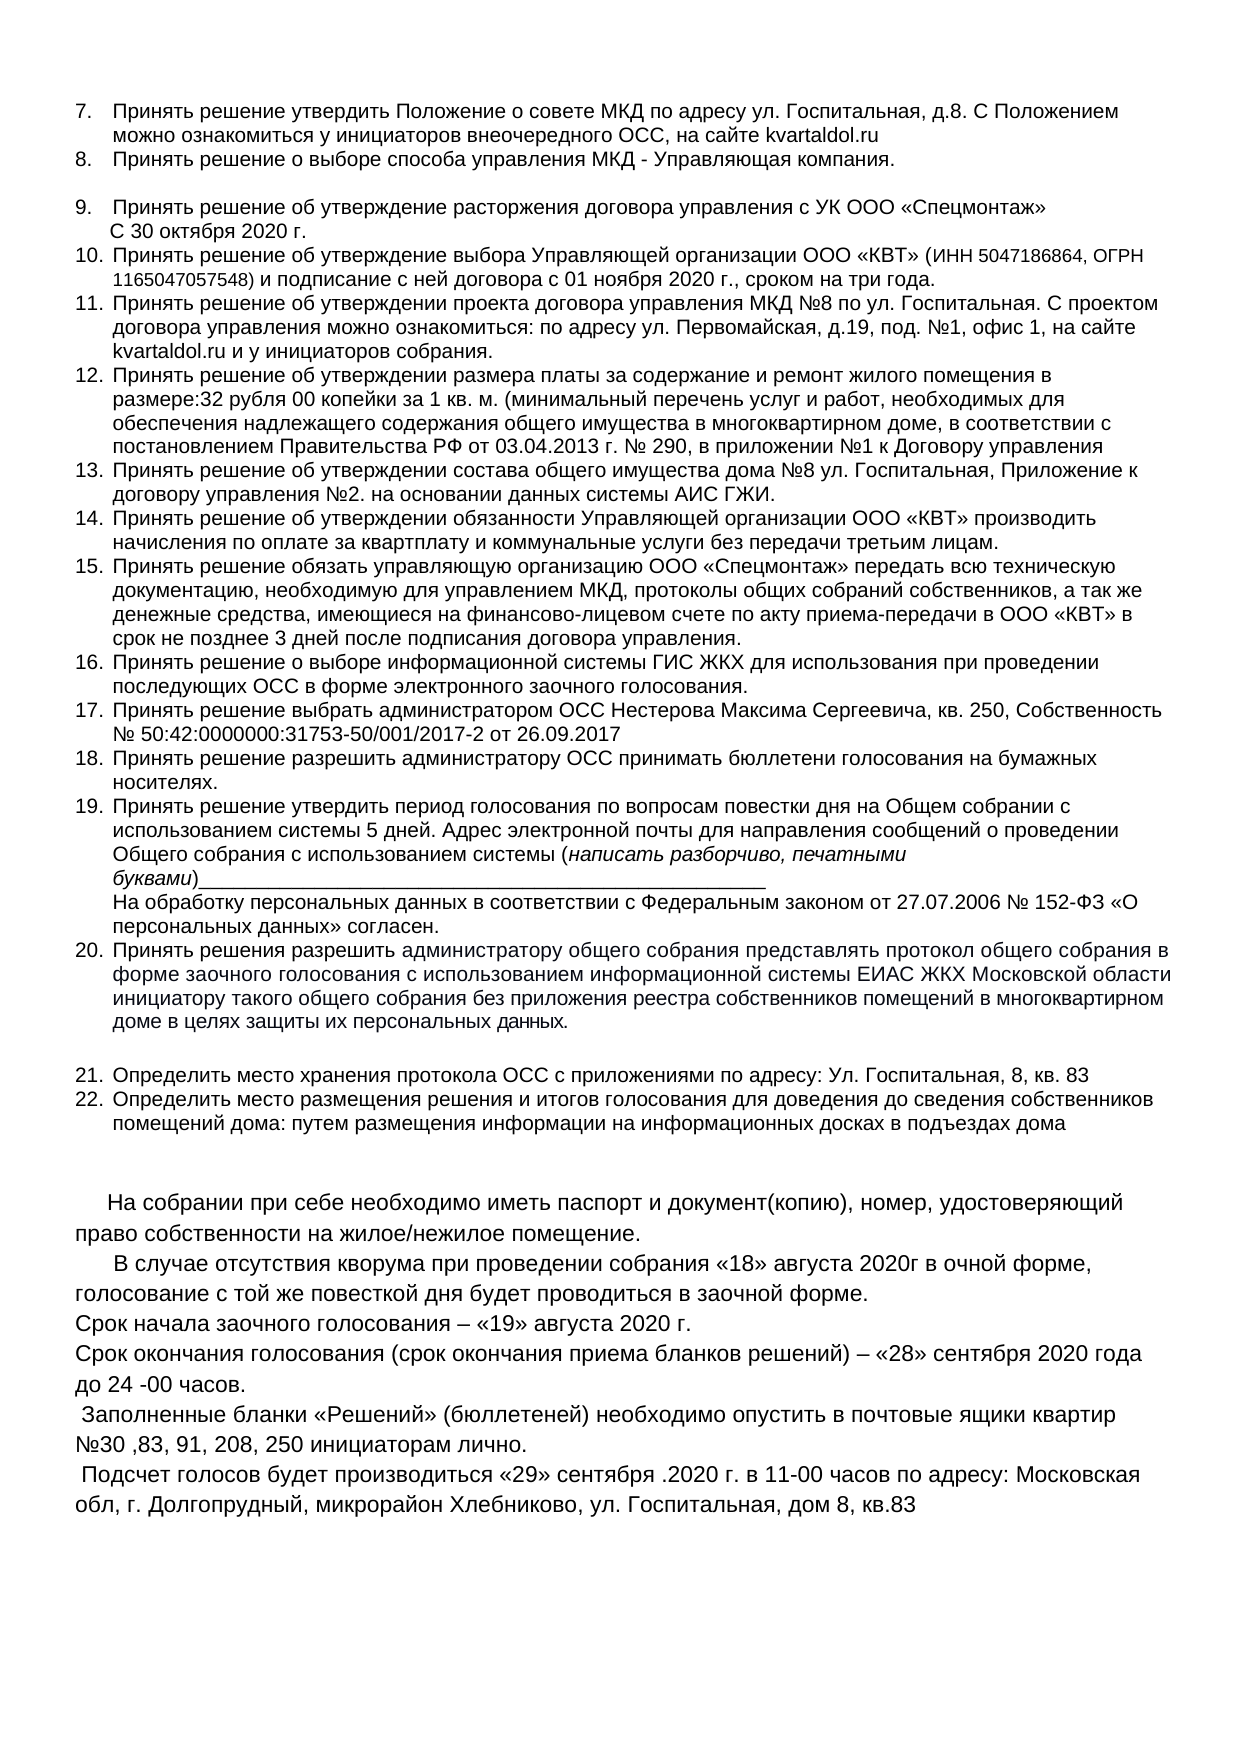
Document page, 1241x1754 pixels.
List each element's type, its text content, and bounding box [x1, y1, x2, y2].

list Определить место размещения решения и итогов голосования для доведения до сведения собственников помещений дома: путем размещения информации на информационных досках в подъездах дома [75, 1086, 1165, 1134]
list Принять решение об утверждении обязанности Управляющей организации ООО «КВТ» производить начисления по оплате за квартплату и коммунальные услуги без передачи третьим лицам. [75, 506, 1165, 554]
list Принять решение о выборе способа управления МКД - Управляющая компания. [75, 147, 1165, 171]
text С 30 октября 2020 г. [75, 219, 1165, 243]
list Принять решение о выборе информационной системы ГИС ЖКХ для использования при проведении последующих ОСС в форме электронного заочного голосования. [75, 650, 1165, 698]
list Принять решение об утверждение расторжения договора управления с УК ООО «Спецмонтаж» [75, 195, 1165, 219]
list Принять решение утвердить Положение о совете МКД по адресу ул. Госпитальная, д.8. С Положением можно ознакомиться у инициаторов внеочередного ОСС, на сайте kvartaldol.ru [75, 99, 1165, 147]
list Принять решение об утверждение выбора Управляющей организации ООО «КВТ» (ИНН 5047186864, ОГРН 1165047057548) и подписание с ней договора с 01 ноября 2020 г., сроком на три года. [75, 243, 1165, 291]
text В случае отсутствия кворума при проведении собрания «18» августа 2020г в очной форме, голосование с той же повесткой дня будет проводиться в заочной форме. [75, 1250, 1165, 1306]
list Принять решение выбрать администратором ОСС Нестерова Максима Сергеевича, кв. 250, Собственность № 50:42:0000000:31753-50/001/2017-2 от 26.09.2017 [75, 698, 1165, 746]
list Принять решение утвердить период голосования по вопросам повестки дня на Общем собрании с использованием системы 5 дней. Адрес электронной почты для направления сообщений о проведении Общего собрания с использованием системы (написать разборчиво, печатными буквами)_________________________________________________ [75, 794, 1147, 889]
text Срок окончания голосования (срок окончания приема бланков решений) – «28» сентября 2020 года [75, 1340, 1165, 1367]
list Принять решение об утверждении размера платы за содержание и ремонт жилого помещения в размере:32 рубля 00 копейки за 1 кв. м. (минимальный перечень услуг и работ, необходимых для обеспечения надлежащего содержания общего имущества в многоквартирном доме, в соответствии с постановлением Правительства РФ от 03.04.2013 г. № 290, в приложении №1 к Договору управления [75, 362, 1165, 458]
text до 24 -00 часов. [75, 1371, 1165, 1397]
text На обработку персональных данных в соответствии с Федеральным законом от 27.07.2006 № 152-ФЗ «О персональных данных» согласен. [112, 889, 1165, 937]
text На собрании при себе необходимо иметь паспорт и документ(копию), номер, удостоверяющий право собственности на жилое/нежилое помещение. [75, 1189, 1165, 1246]
list Определить место хранения протокола ОСС с приложениями по адресу: Ул. Госпитальная, 8, кв. 83 [75, 1062, 1165, 1086]
list Принять решение об утверждении проекта договора управления МКД №8 по ул. Госпитальная. С проектом договора управления можно ознакомиться: по адресу ул. Первомайская, д.19, под. №1, офис 1, на сайте kvartaldol.ru и у инициаторов собрания. [75, 291, 1165, 362]
text №30 ,83, 91, 208, 250 инициаторам лично. [75, 1431, 1165, 1457]
text Срок начала заочного голосования – «19» августа 2020 г. [75, 1310, 1165, 1337]
text Подсчет голосов будет производиться «29» сентября .2020 г. в 11-00 часов по адресу: Московская обл, г. Долгопрудный, микрорайон Хлебниково, ул. Госпитальная, дом 8, кв.83 [75, 1461, 1165, 1518]
text Заполненные бланки «Решений» (бюллетеней) необходимо опустить в почтовые ящики квартир [75, 1401, 1165, 1427]
list Принять решение обязать управляющую организацию ООО «Спецмонтаж» передать всю техническую документацию, необходимую для управлением МКД, протоколы общих собраний собственников, а так же денежные средства, имеющиеся на финансово-лицевом счете по акту приема-передачи в ООО «КВТ» в срок не позднее 3 дней после подписания договора управления. [75, 554, 1165, 650]
list Принять решение об утверждении состава общего имущества дома №8 ул. Госпитальная, Приложение к договору управления №2. на основании данных системы АИС ГЖИ. [75, 458, 1165, 506]
list Принять решение разрешить администратору ОСС принимать бюллетени голосования на бумажных носителях. [75, 746, 1165, 794]
list Принять решения разрешить администратору общего собрания представлять протокол общего собрания в форме заочного голосования с использованием информационной системы ЕИАС ЖКХ Московской области инициатору такого общего собрания без приложения реестра собственников помещений в многоквартирном доме в целях защиты их персональных данных. [75, 937, 1176, 1033]
